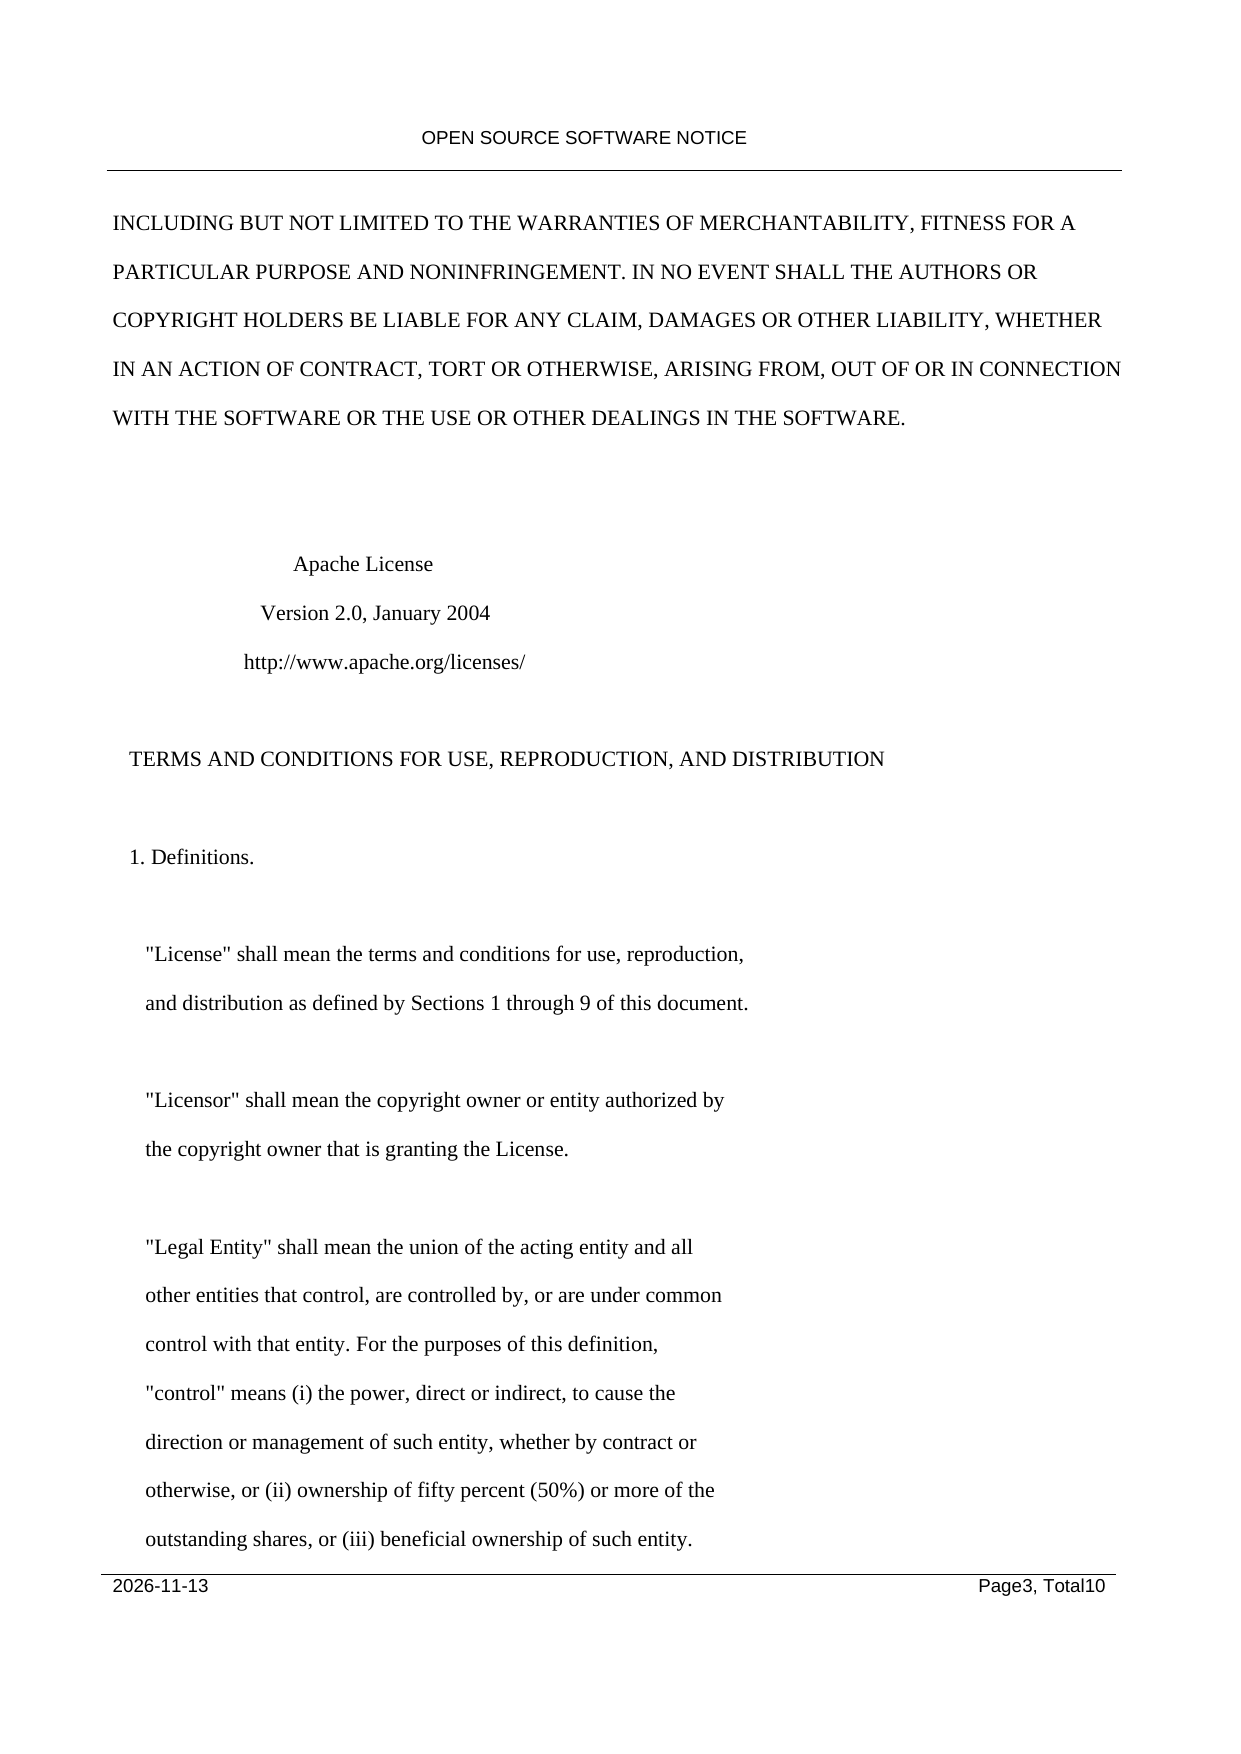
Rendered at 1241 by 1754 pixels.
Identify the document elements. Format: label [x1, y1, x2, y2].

text [112, 206, 1128, 1555]
